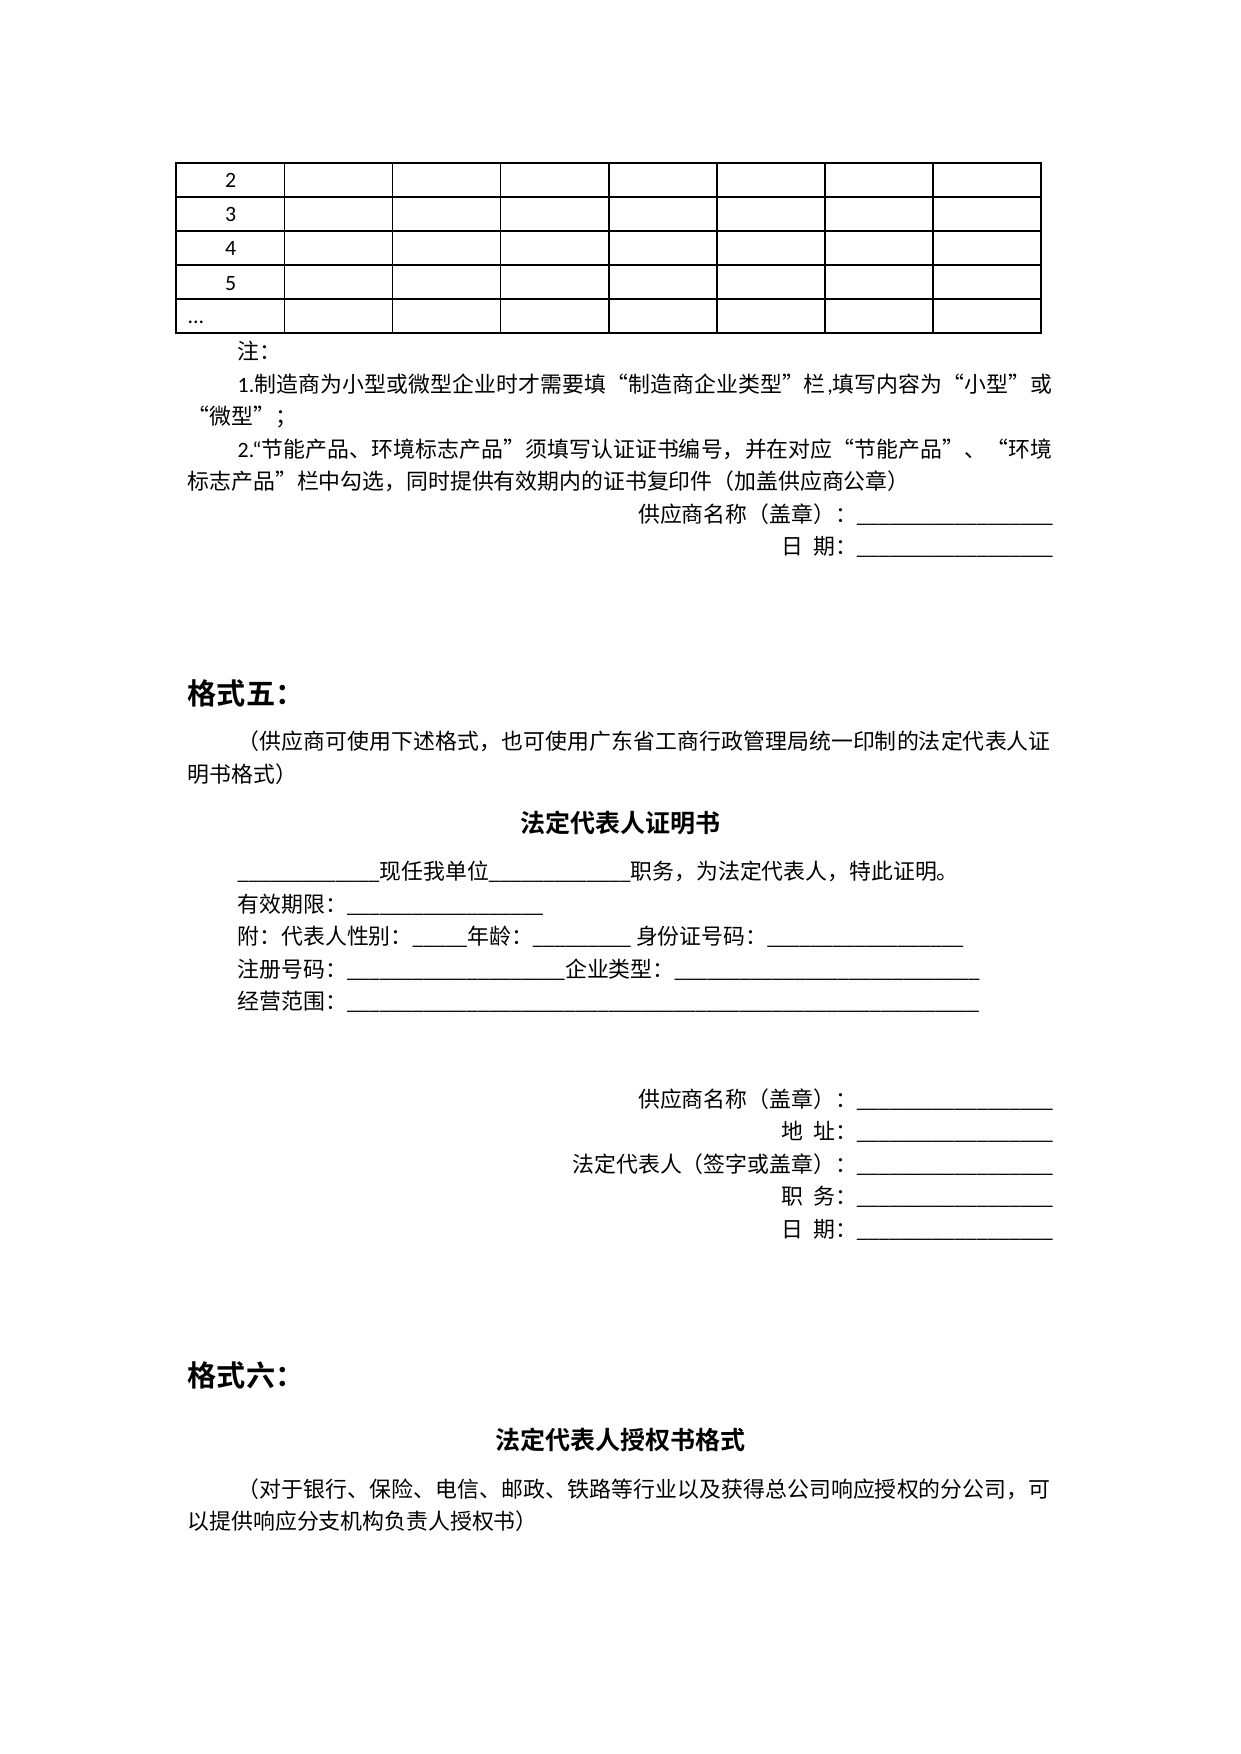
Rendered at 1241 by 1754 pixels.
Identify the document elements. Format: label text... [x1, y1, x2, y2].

text 有效期限：__________________ [187, 886, 1053, 919]
text 法定代表人授权书格式 [187, 1406, 1053, 1471]
table_cell [934, 232, 1040, 264]
table_cell 5 [177, 266, 284, 298]
text 供应商名称（盖章）：__________________ [187, 496, 1053, 529]
table_cell [501, 300, 608, 332]
table_cell [393, 266, 500, 298]
table_cell [826, 232, 932, 264]
text 日 期：__________________ [187, 1211, 1053, 1244]
table_cell [610, 300, 716, 332]
table_cell [934, 300, 1040, 332]
text 格式六： [187, 1341, 1053, 1406]
table_cell 4 [177, 232, 284, 264]
table_cell [826, 198, 932, 230]
table_cell 2 [177, 164, 284, 196]
text 法定代表人证明书 [187, 789, 1053, 854]
table_cell [393, 232, 500, 264]
text 附：代表人性别：_____年龄：_________ 身份证号码：__________________ [187, 919, 1053, 951]
text 法定代表人（签字或盖章）：__________________ [187, 1146, 1053, 1179]
text 注： [187, 334, 1053, 366]
table_cell [826, 300, 932, 332]
table_cell [610, 164, 716, 196]
table_cell [501, 232, 608, 264]
table_cell [501, 198, 608, 230]
table_cell [718, 266, 824, 298]
text 供应商名称（盖章）：__________________ [187, 1081, 1053, 1114]
text 2.“节能产品、环境标志产品”须填写认证证书编号，并在对应“节能产品”、“环境标志产品”栏中勾选，同时提供有效期内的证书复印件（加盖供应商公章） [187, 431, 1053, 496]
table_cell [718, 300, 824, 332]
text （对于银行、保险、电信、邮政、铁路等行业以及获得总公司响应授权的分公司，可以提供响应分支机构负责人授权书） [187, 1471, 1053, 1536]
table_cell [285, 164, 392, 196]
table_cell ... [177, 300, 284, 332]
table_cell [826, 164, 932, 196]
table_cell [501, 266, 608, 298]
table_cell [718, 232, 824, 264]
table_cell [285, 300, 392, 332]
table_cell [610, 198, 716, 230]
table_cell [393, 198, 500, 230]
table_cell [934, 198, 1040, 230]
table_cell [718, 164, 824, 196]
text 注册号码：____________________企业类型：____________________________ [187, 951, 1053, 984]
table_cell [393, 300, 500, 332]
text （供应商可使用下述格式，也可使用广东省工商行政管理局统一印制的法定代表人证明书格式） [187, 724, 1053, 789]
text 格式五： [187, 659, 1053, 724]
table_cell [718, 198, 824, 230]
table_cell [826, 266, 932, 298]
table_cell [285, 232, 392, 264]
table_cell [501, 164, 608, 196]
text _____________现任我单位_____________职务，为法定代表人，特此证明。 [187, 854, 1053, 886]
table_cell [285, 266, 392, 298]
text 1.制造商为小型或微型企业时才需要填“制造商企业类型”栏,填写内容为“小型”或“微型”； [187, 366, 1053, 431]
table_cell [393, 164, 500, 196]
table_cell [934, 266, 1040, 298]
text 地 址：__________________ [187, 1114, 1053, 1146]
text 职 务：__________________ [187, 1179, 1053, 1211]
table_cell 3 [177, 198, 284, 230]
text 经营范围：__________________________________________________________ [187, 984, 1053, 1016]
table_cell [285, 198, 392, 230]
text 日 期：__________________ [187, 529, 1053, 561]
table_cell [934, 164, 1040, 196]
table_cell [610, 232, 716, 264]
table_cell [610, 266, 716, 298]
